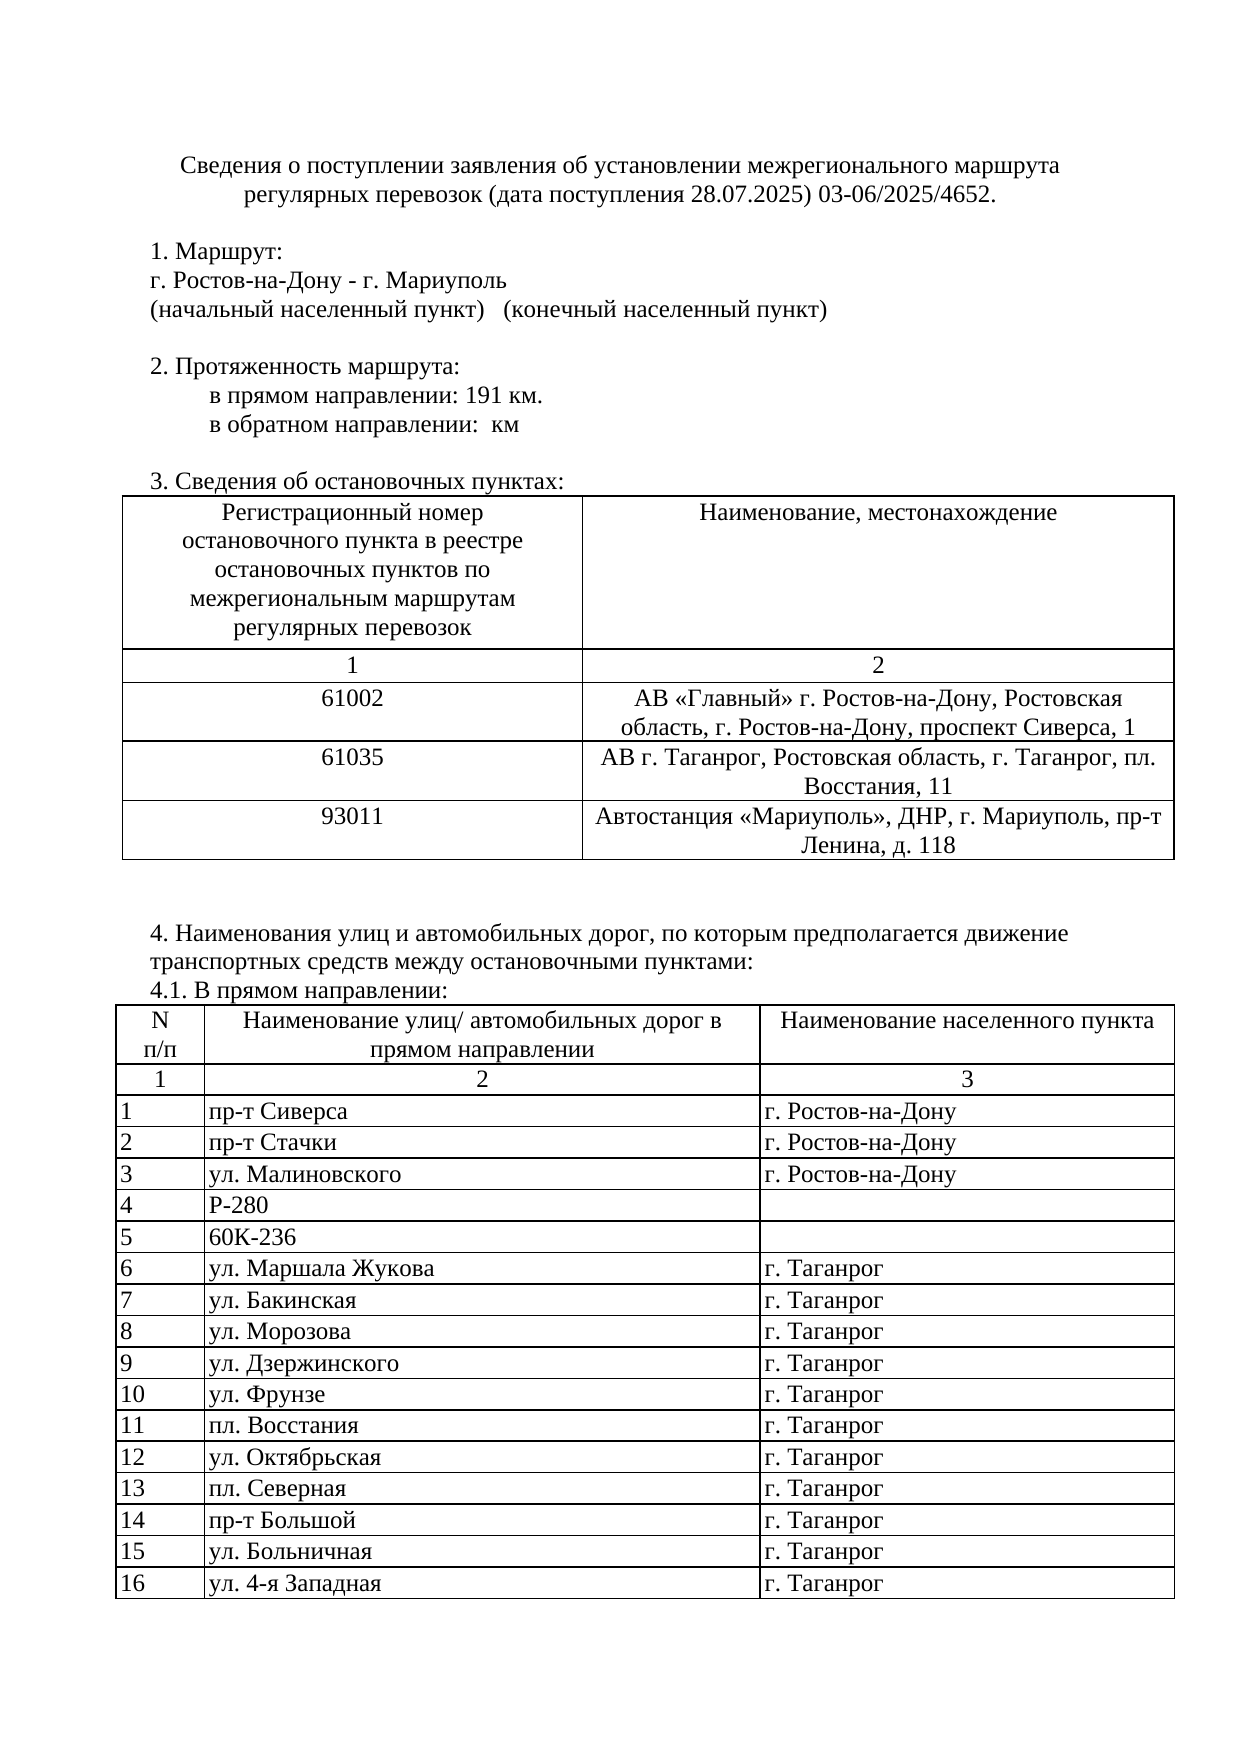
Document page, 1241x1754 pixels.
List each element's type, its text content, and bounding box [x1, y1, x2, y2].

table_cell 15 [117, 1536, 204, 1566]
table_cell 2 [205, 1065, 759, 1094]
table_header Наименование, местонахождение [583, 497, 1173, 648]
table_cell ул. Малиновского [205, 1159, 759, 1189]
table_cell г. Таганрог [761, 1285, 1174, 1314]
table_cell 3 [761, 1065, 1174, 1094]
table_cell ул. Дзержинского [205, 1348, 759, 1377]
table_cell г. Таганрог [761, 1316, 1174, 1346]
table_header Регистрационный номер остановочного пункта в реестре остановочных пунктов по межрегиональным маршрутам регулярных перевозок [123, 497, 582, 648]
table_cell г. Ростов-на-Дону [761, 1096, 1174, 1126]
table_cell ул. Маршала Жукова [205, 1253, 759, 1283]
table_cell 60К-236 [205, 1222, 759, 1252]
table_cell Автостанция «Мариуполь», ДНР, г. Мариуполь, пр-т Ленина, д. 118 [583, 801, 1173, 858]
table_cell 8 [117, 1316, 204, 1346]
table_cell [761, 1190, 1174, 1220]
table_cell г. Таганрог [761, 1442, 1174, 1472]
table_cell ул. Больничная [205, 1536, 759, 1566]
table_cell 14 [117, 1505, 204, 1535]
table_cell пр-т Сиверса [205, 1096, 759, 1126]
text 3. Сведения об остановочных пунктах: [150, 466, 1090, 495]
table_cell 12 [117, 1442, 204, 1472]
table_cell АВ «Главный» г. Ростов-на-Дону, Ростовская область, г. Ростов-на-Дону, проспект Сиверса, 1 [583, 683, 1173, 740]
text 4. Наименования улиц и автомобильных дорог, по которым предполагается движение транспортных средств между остановочными пунктами: [150, 918, 1090, 975]
table_cell г. Таганрог [761, 1253, 1174, 1283]
table_cell ул. Октябрьская [205, 1442, 759, 1472]
table_cell 2 [583, 650, 1173, 681]
table_cell 4 [117, 1190, 204, 1220]
table_cell ул. 4-я Западная [205, 1568, 759, 1598]
text (начальный населенный пункт) (конечный населенный пункт) [150, 294, 1090, 322]
table_cell 16 [117, 1568, 204, 1598]
table_cell 1 [117, 1096, 204, 1126]
table_cell ул. Фрунзе [205, 1379, 759, 1409]
text г. Ростов-на-Дону - г. Мариуполь [150, 265, 1090, 294]
table_cell 1 [123, 650, 582, 681]
table_cell Р-280 [205, 1190, 759, 1220]
table_cell ул. Бакинская [205, 1285, 759, 1314]
table_cell пр-т Большой [205, 1505, 759, 1535]
table_cell г. Таганрог [761, 1505, 1174, 1535]
table_cell пр-т Стачки [205, 1127, 759, 1157]
text в прямом направлении: 191 км. [150, 380, 1090, 409]
table_cell 6 [117, 1253, 204, 1283]
table_cell г. Ростов-на-Дону [761, 1159, 1174, 1189]
table_cell АВ г. Таганрог, Ростовская область, г. Таганрог, пл. Восстания, 11 [583, 742, 1173, 799]
table_header Наименование населенного пункта [761, 1006, 1174, 1063]
table_cell г. Таганрог [761, 1536, 1174, 1566]
text 1. Маршрут: [150, 236, 1090, 265]
table_header N п/п [117, 1006, 204, 1063]
table_cell [761, 1222, 1174, 1252]
table_cell г. Ростов-на-Дону [761, 1127, 1174, 1157]
table_cell пл. Восстания [205, 1411, 759, 1440]
table_cell 7 [117, 1285, 204, 1314]
table_cell 10 [117, 1379, 204, 1409]
table_cell 9 [117, 1348, 204, 1377]
table_cell пл. Северная [205, 1473, 759, 1503]
table_cell г. Таганрог [761, 1568, 1174, 1598]
table_cell 13 [117, 1473, 204, 1503]
table_cell г. Таганрог [761, 1411, 1174, 1440]
table_cell г. Таганрог [761, 1379, 1174, 1409]
table_cell г. Таганрог [761, 1473, 1174, 1503]
text 2. Протяженность маршрута: [150, 351, 1090, 380]
text в обратном направлении: км [150, 409, 1090, 437]
table_cell 3 [117, 1159, 204, 1189]
text Сведения о поступлении заявления об установлении межрегионального маршрута регулярных перевозок (дата поступления 28.07.2025) 03-06/2025/4652. [150, 150, 1090, 207]
table_cell 1 [117, 1065, 204, 1094]
table_header Наименование улиц/ автомобильных дорог в прямом направлении [205, 1006, 759, 1063]
table_cell 93011 [123, 801, 582, 858]
table_cell 2 [117, 1127, 204, 1157]
table_cell ул. Морозова [205, 1316, 759, 1346]
table_cell г. Таганрог [761, 1348, 1174, 1377]
table_cell 5 [117, 1222, 204, 1252]
table_cell 11 [117, 1411, 204, 1440]
table_cell 61002 [123, 683, 582, 740]
text 4.1. В прямом направлении: [150, 975, 1090, 1004]
table_cell 61035 [123, 742, 582, 799]
